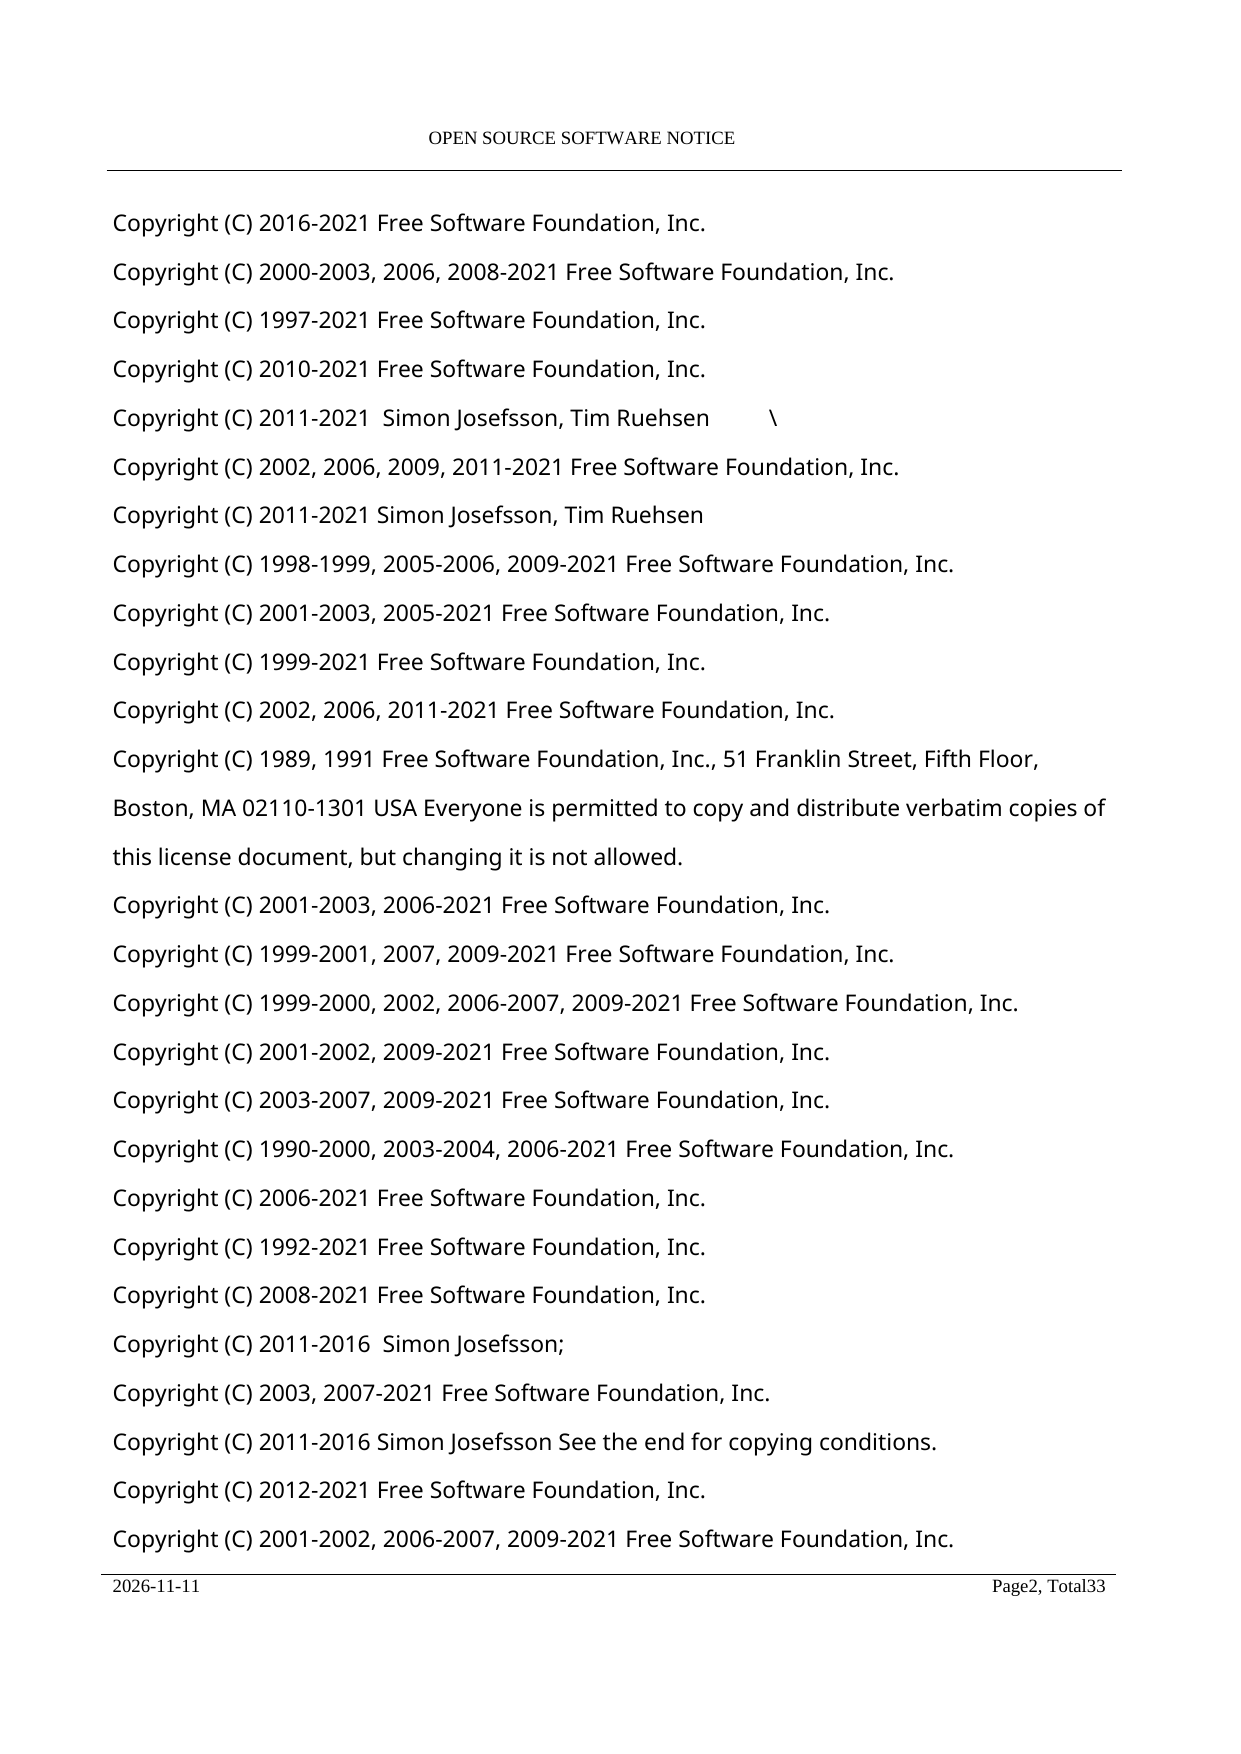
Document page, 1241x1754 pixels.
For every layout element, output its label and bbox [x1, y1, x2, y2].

text [112, 206, 1128, 1555]
